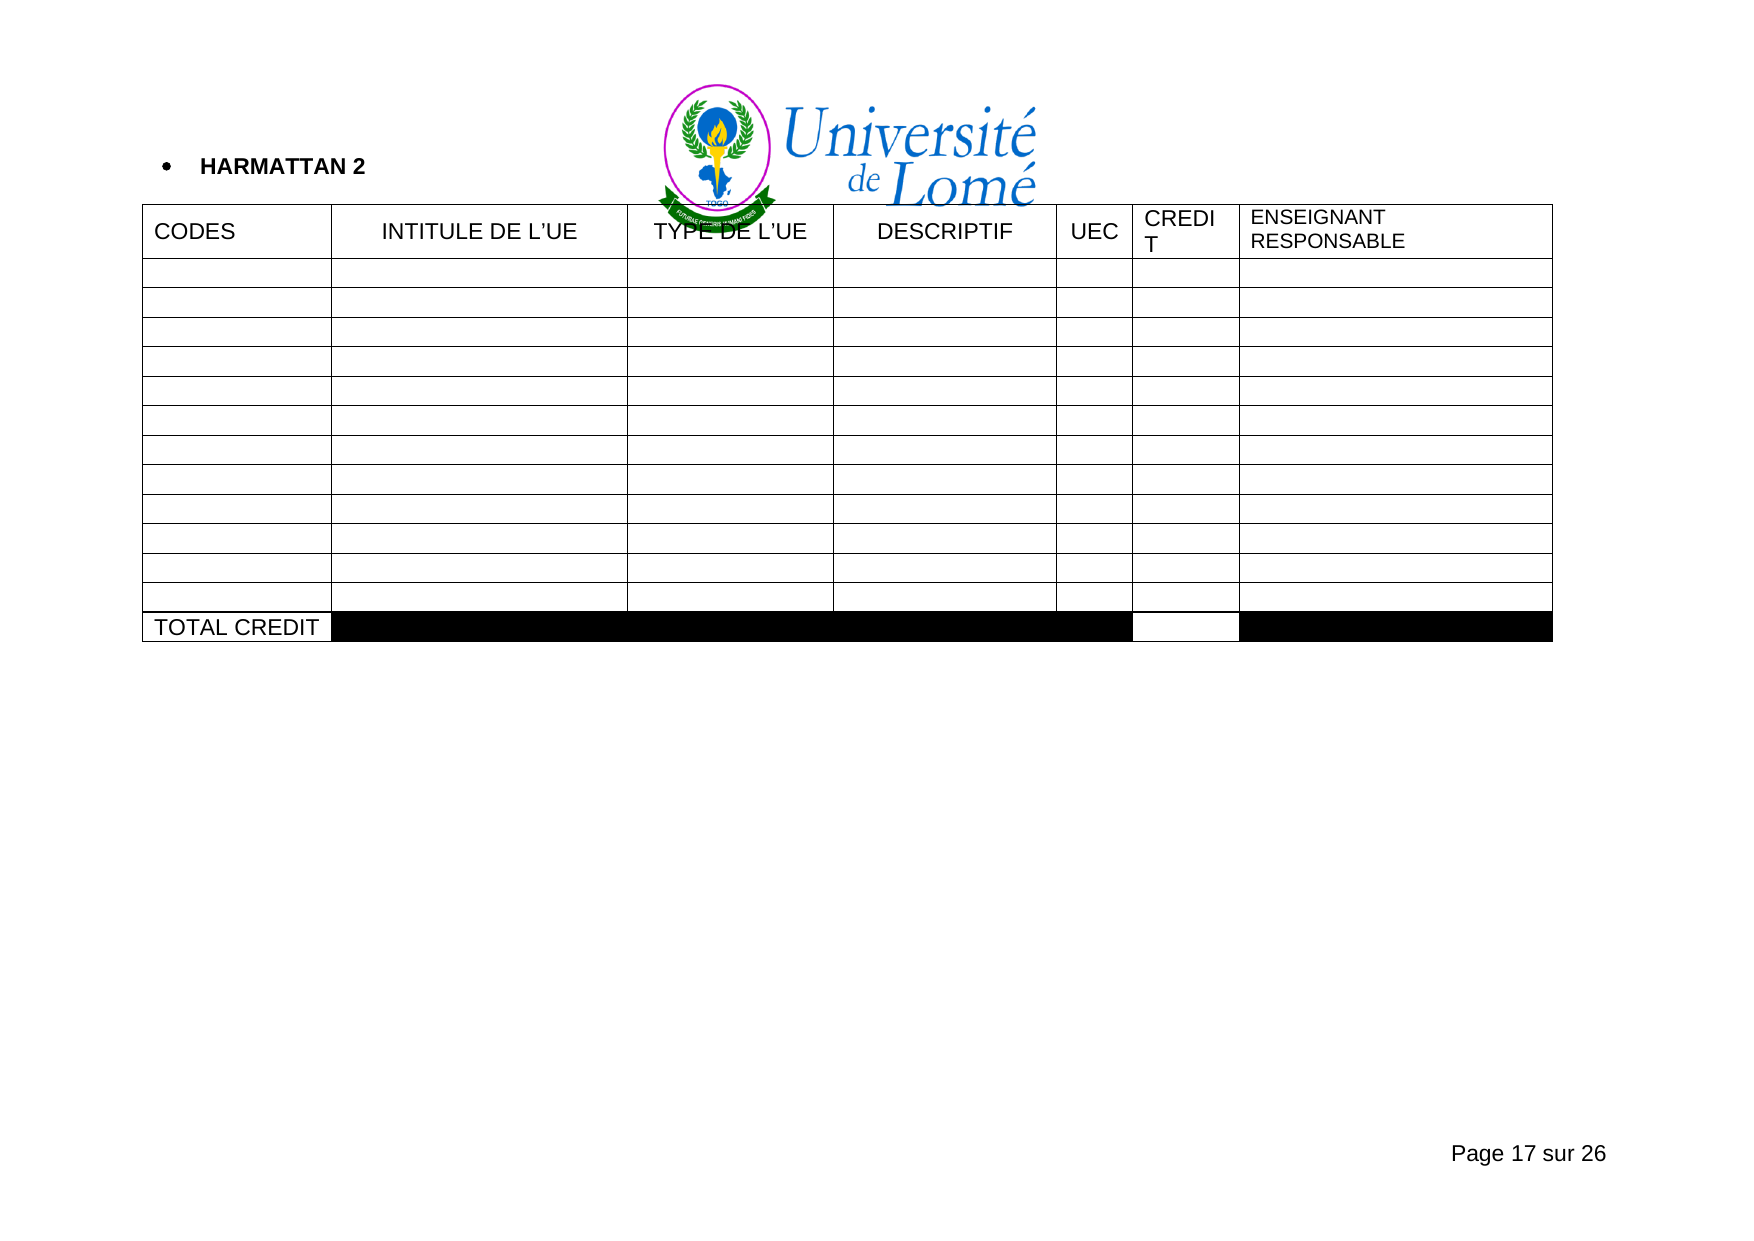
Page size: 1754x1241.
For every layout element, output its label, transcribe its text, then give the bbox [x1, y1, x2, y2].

table_cell [143, 347, 331, 376]
table_cell [332, 554, 627, 582]
table_cell [1240, 347, 1552, 376]
table_cell [332, 318, 627, 346]
table_cell [834, 406, 1056, 434]
table_header CREDIT [1133, 205, 1239, 258]
table_cell [628, 406, 833, 434]
table_cell [834, 288, 1056, 317]
table_cell [332, 377, 627, 405]
table_cell [332, 347, 627, 376]
table_cell [628, 377, 833, 405]
table_cell [332, 436, 627, 464]
table_cell [1133, 495, 1239, 523]
table_header INTITULE DE L’UE [332, 205, 627, 258]
table_cell [1240, 495, 1552, 523]
table_cell [143, 288, 331, 317]
table_cell [1133, 554, 1239, 582]
table_cell [628, 465, 833, 493]
table_cell [1057, 259, 1132, 287]
table_header ENSEIGNANT RESPONSABLE [1240, 205, 1552, 258]
table_cell [143, 259, 331, 287]
table_cell [332, 406, 627, 434]
table_cell [834, 495, 1056, 523]
table_cell [1133, 347, 1239, 376]
table_cell [1057, 465, 1132, 493]
table_cell [1057, 318, 1132, 346]
table_cell [628, 524, 833, 552]
table_cell [1057, 583, 1132, 611]
table_cell [143, 318, 331, 346]
table_cell [332, 465, 627, 493]
table_cell [834, 465, 1056, 493]
picture [629, 179, 1066, 204]
table_cell [834, 377, 1056, 405]
table_cell [143, 406, 331, 434]
table_cell [628, 554, 833, 582]
table_cell [1240, 318, 1552, 346]
table_cell [332, 495, 627, 523]
table_cell [1057, 377, 1132, 405]
table_cell [1133, 524, 1239, 552]
table_cell [834, 259, 1056, 287]
table_cell [834, 318, 1056, 346]
table_cell [1057, 436, 1132, 464]
table_cell [1240, 613, 1552, 641]
table_cell [1240, 524, 1552, 552]
table_cell [1133, 465, 1239, 493]
table_cell [628, 436, 833, 464]
table_cell [1057, 554, 1132, 582]
table_cell [1133, 318, 1239, 346]
table_cell [143, 465, 331, 493]
table_cell [1057, 613, 1132, 641]
table_header TYPE DE L’UE [628, 205, 833, 258]
table_cell [1133, 259, 1239, 287]
table_cell [332, 288, 627, 317]
table_cell [1240, 259, 1552, 287]
table_cell [1057, 347, 1132, 376]
table_cell [1240, 288, 1552, 317]
table_cell [1133, 406, 1239, 434]
table_cell [143, 495, 331, 523]
table_cell [1057, 406, 1132, 434]
table_cell [1240, 583, 1552, 611]
table_cell [628, 259, 833, 287]
table_cell [143, 524, 331, 552]
table_header CODES [143, 205, 331, 258]
table_cell [1057, 288, 1132, 317]
table_cell [1240, 554, 1552, 582]
table_header UEC [1057, 205, 1132, 258]
table_cell [1057, 524, 1132, 552]
table_cell [143, 583, 331, 611]
table_cell [1133, 436, 1239, 464]
table_cell [143, 554, 331, 582]
picture [629, 71, 1066, 153]
table_cell TOTAL CREDIT [143, 613, 331, 641]
table_cell [1240, 465, 1552, 493]
table_cell [834, 347, 1056, 376]
table_cell [143, 377, 331, 405]
list HARMATTAN 2 [162, 153, 1606, 179]
table_cell [332, 524, 627, 552]
table_cell [1057, 495, 1132, 523]
table_cell [628, 495, 833, 523]
table_cell [332, 259, 627, 287]
table_cell [628, 288, 833, 317]
table_header DESCRIPTIF [834, 205, 1056, 258]
table_cell [834, 436, 1056, 464]
table_cell [628, 318, 833, 346]
table_cell [1133, 583, 1239, 611]
table_cell [1133, 613, 1239, 641]
table_cell [332, 613, 627, 641]
table_cell [628, 347, 833, 376]
table_cell [1240, 377, 1552, 405]
table_cell [628, 613, 833, 641]
table_cell [1240, 406, 1552, 434]
table_cell [834, 583, 1056, 611]
table_cell [834, 524, 1056, 552]
table_cell [332, 583, 627, 611]
table_cell [834, 613, 1056, 641]
table_cell [1133, 377, 1239, 405]
table_cell [834, 554, 1056, 582]
table_cell [628, 583, 833, 611]
table_cell [143, 436, 331, 464]
table_cell [1240, 436, 1552, 464]
table_cell [1133, 288, 1239, 317]
